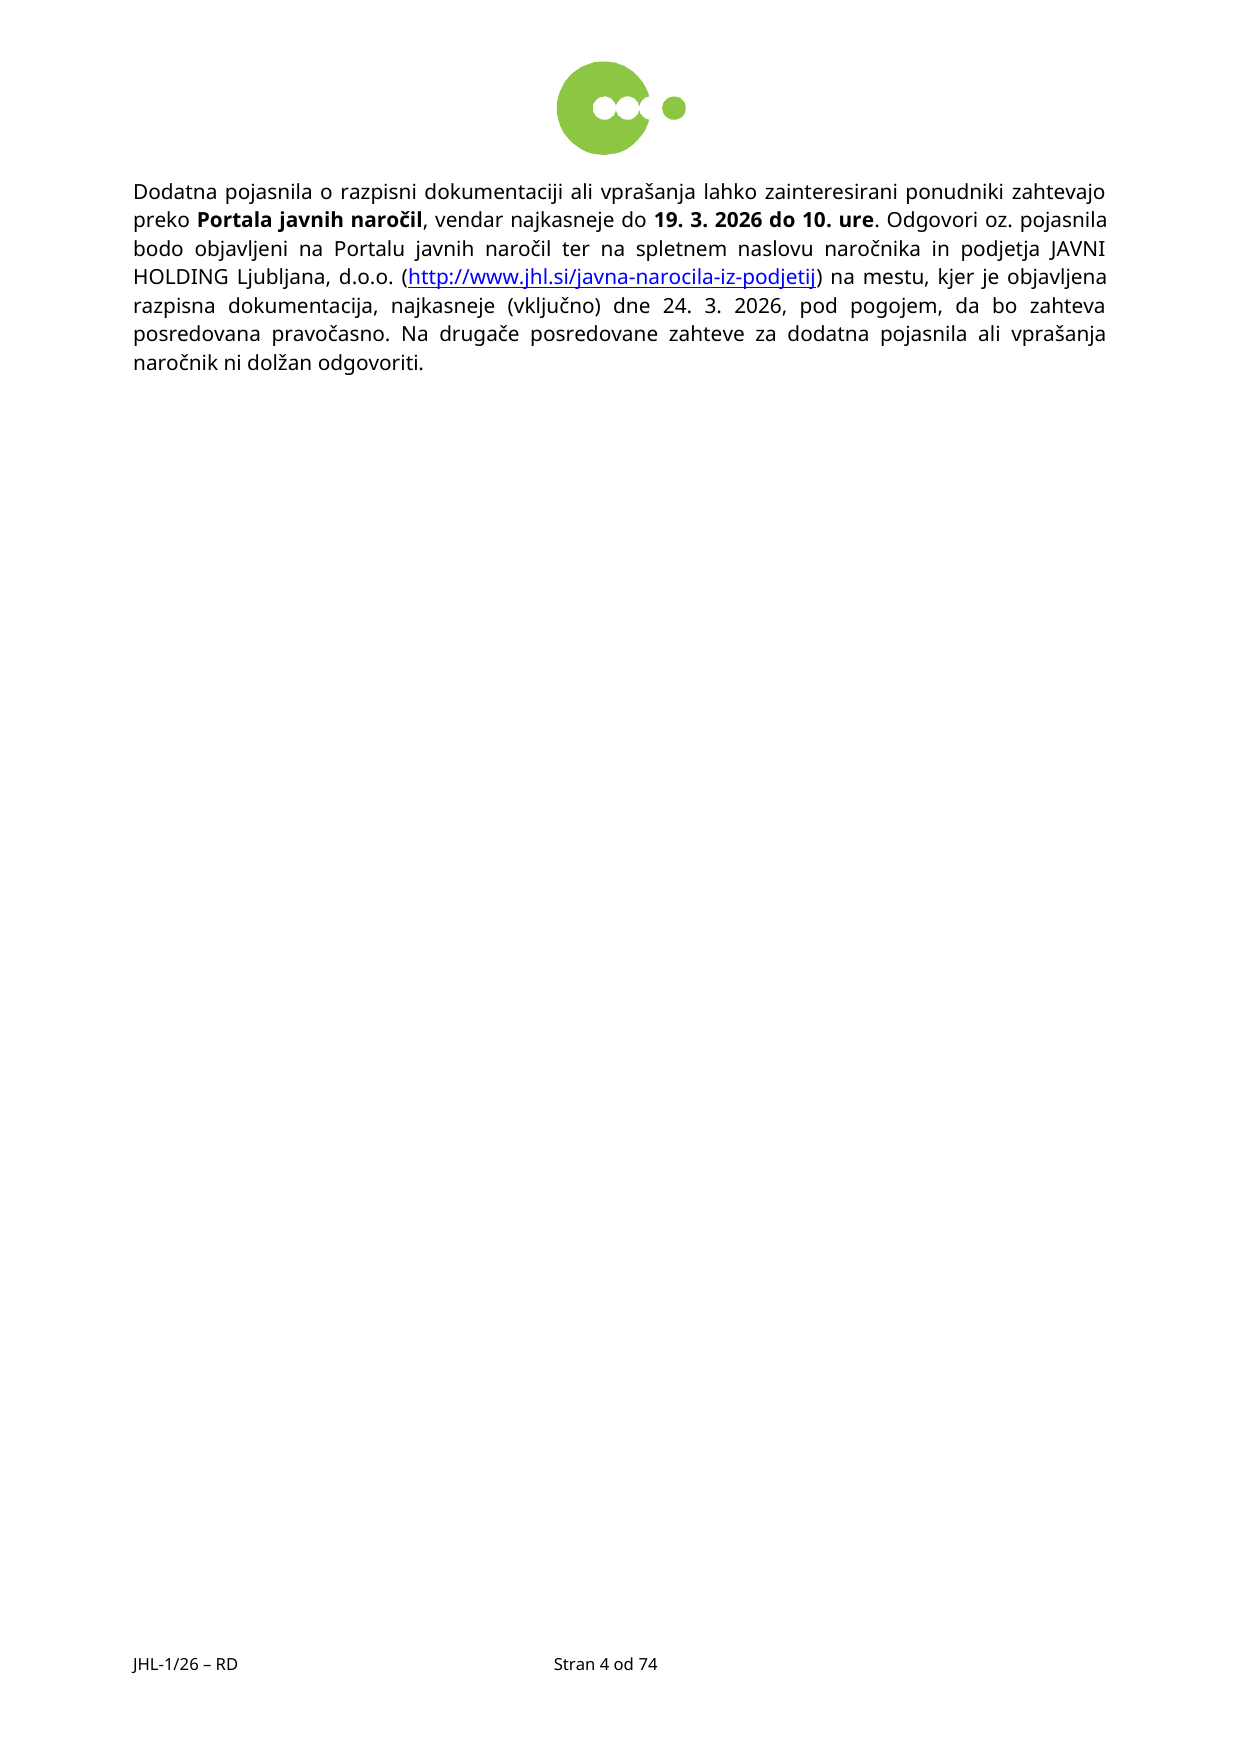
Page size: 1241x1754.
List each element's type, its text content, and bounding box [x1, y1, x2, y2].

text Dodatna pojasnila o razpisni dokumentaciji ali vprašanja lahko zainteresirani ponudniki zahtevajo preko Portala javnih naročil, vendar najkasneje do 19. 3. 2026 do 10. ure. Odgovori oz. pojasnila bodo objavljeni na Portalu javnih naročil ter na spletnem naslovu naročnika in podjetja JAVNI HOLDING Ljubljana, d.o.o. (http://www.jhl.si/javna-narocila-iz-podjetij) na mestu, kjer je objavljena razpisna dokumentacija, najkasneje (vključno) dne 24. 3. 2026, pod pogojem, da bo zahteva posredovana pravočasno. Na drugače posredovane zahteve za dodatna pojasnila ali vprašanja naročnik ni dolžan odgovoriti. [133, 177, 1107, 376]
